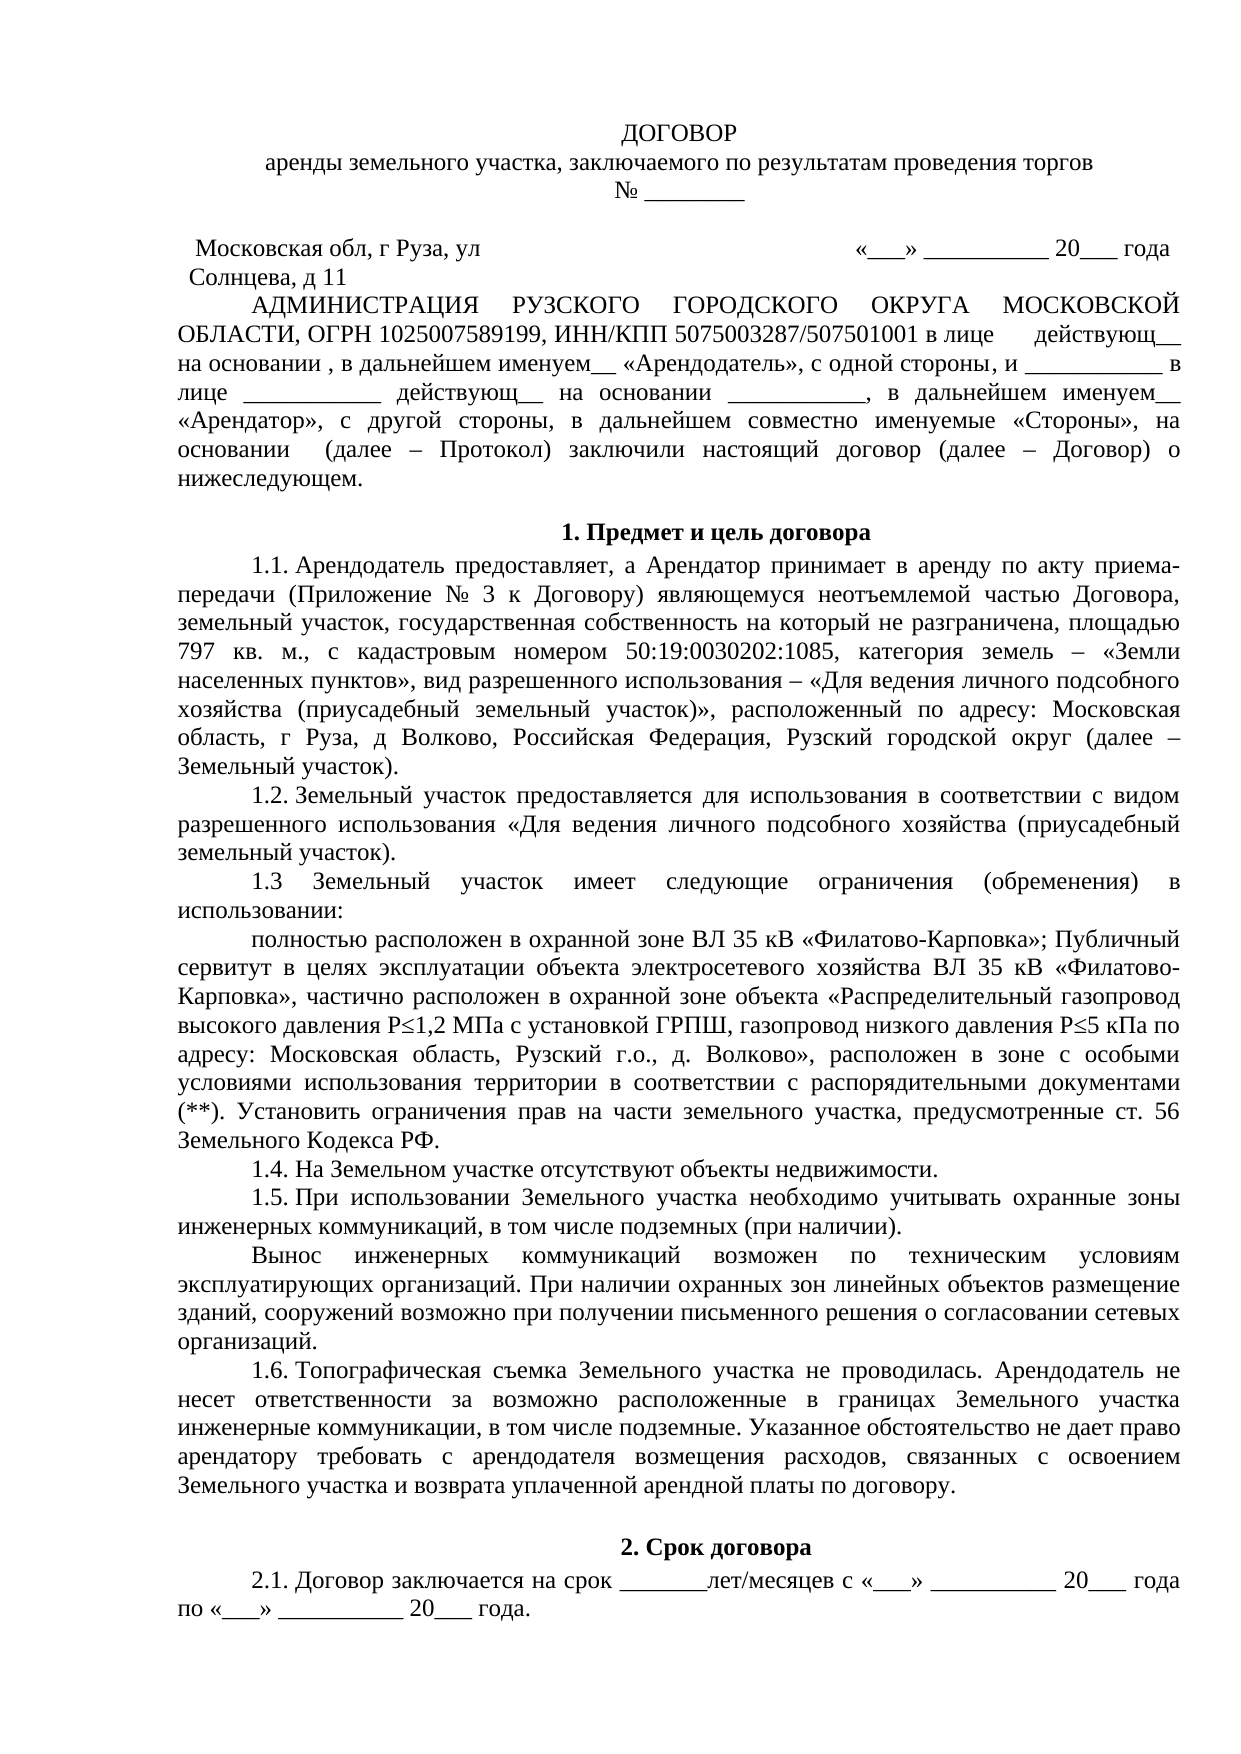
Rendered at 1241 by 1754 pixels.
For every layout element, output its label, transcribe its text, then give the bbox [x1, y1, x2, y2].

text 2.1. Договор заключается на срок _______лет/месяцев с «___» __________ 20___ года по «___» __________ 20___ года. [177, 1565, 1181, 1622]
text 1.2. Земельный участок предоставляется для использования в соответствии с видом разрешенного использования «Для ведения личного подсобного хозяйства (приусадебный земельный участок). [177, 780, 1181, 866]
text 1.1. Арендодатель предоставляет, а Арендатор принимает в аренду по акту приема-передачи (Приложение № 3 к Договору) являющемуся неотъемлемой частью Договора, земельный участок, государственная собственность на который не разграничена, площадью 797 кв. м., с кадастровым номером 50:19:0030202:1085, категория земель – «Земли населенных пунктов», вид разрешенного использования – «Для ведения личного подсобного хозяйства (приусадебный земельный участок)», расположенный по адресу: Московская область, г Руза, д Волково, Российская Федерация, Рузский городской округ (далее – Земельный участок). [177, 550, 1181, 780]
text полностью расположен в охранной зоне ВЛ 35 кВ «Филатово-Карповка»; Публичный сервитут в целях эксплуатации объекта электросетевого хозяйства ВЛ 35 кВ «Филатово-Карповка», частично расположен в охранной зоне объекта «Распределительный газопровод высокого давления Р≤1,2 МПа с установкой ГРПШ, газопровод низкого давления Р≤5 кПа по адресу: Московская область, Рузский г.о., д. Волково», расположен в зоне с особыми условиями использования территории в соответствии с распорядительными документами (**). Установить ограничения прав на части земельного участка, предусмотренные ст. 56 Земельного Кодекса РФ. [177, 924, 1181, 1154]
text 1. Предмет и цель договора [177, 517, 1181, 546]
table_header «___» __________ 20___ года [605, 233, 1181, 291]
text ДОГОВОР [177, 118, 1181, 147]
text АДМИНИСТРАЦИЯ РУЗСКОГО ГОРОДСКОГО ОКРУГА МОСКОВСКОЙ ОБЛАСТИ, ОГРН 1025007589199, ИНН/КПП 5075003287/507501001 в лице действующ__ на основании , в дальнейшем именуем__ «Арендодатель», с одной стороны, и ___________ в лице ___________ действующ__ на основании ___________, в дальнейшем именуем__ «Арендатор», с другой стороны, в дальнейшем совместно именуемые «Стороны», на основании (далее – Протокол) заключили настоящий договор (далее – Договор) о нижеследующем. [177, 291, 1181, 492]
text аренды земельного участка, заключаемого по результатам проведения торгов [177, 147, 1181, 176]
text 2. Срок договора [177, 1532, 1181, 1560]
text 1.3 Земельный участок имеет следующие ограничения (обременения) в использовании: [177, 866, 1181, 924]
text Вынос инженерных коммуникаций возможен по техническим условиям эксплуатирующих организаций. При наличии охранных зон линейных объектов размещение зданий, сооружений возможно при получении письменного решения о согласовании сетевых организаций. [177, 1240, 1181, 1355]
table_header Московская обл, г Руза, ул Солнцева, д 11 [177, 233, 605, 291]
text 1.6. Топографическая съемка Земельного участка не проводилась. Арендодатель не несет ответственности за возможно расположенные в границах Земельного участка инженерные коммуникации, в том числе подземные. Указанное обстоятельство не дает право арендатору требовать с арендодателя возмещения расходов, связанных с освоением Земельного участка и возврата уплаченной арендной платы по договору. [177, 1355, 1181, 1499]
text 1.5. При использовании Земельного участка необходимо учитывать охранные зоны инженерных коммуникаций, в том числе подземных (при наличии). [177, 1182, 1181, 1240]
text 1.4. На Земельном участке отсутствуют объекты недвижимости. [177, 1154, 1181, 1182]
text № ________ [177, 176, 1181, 204]
